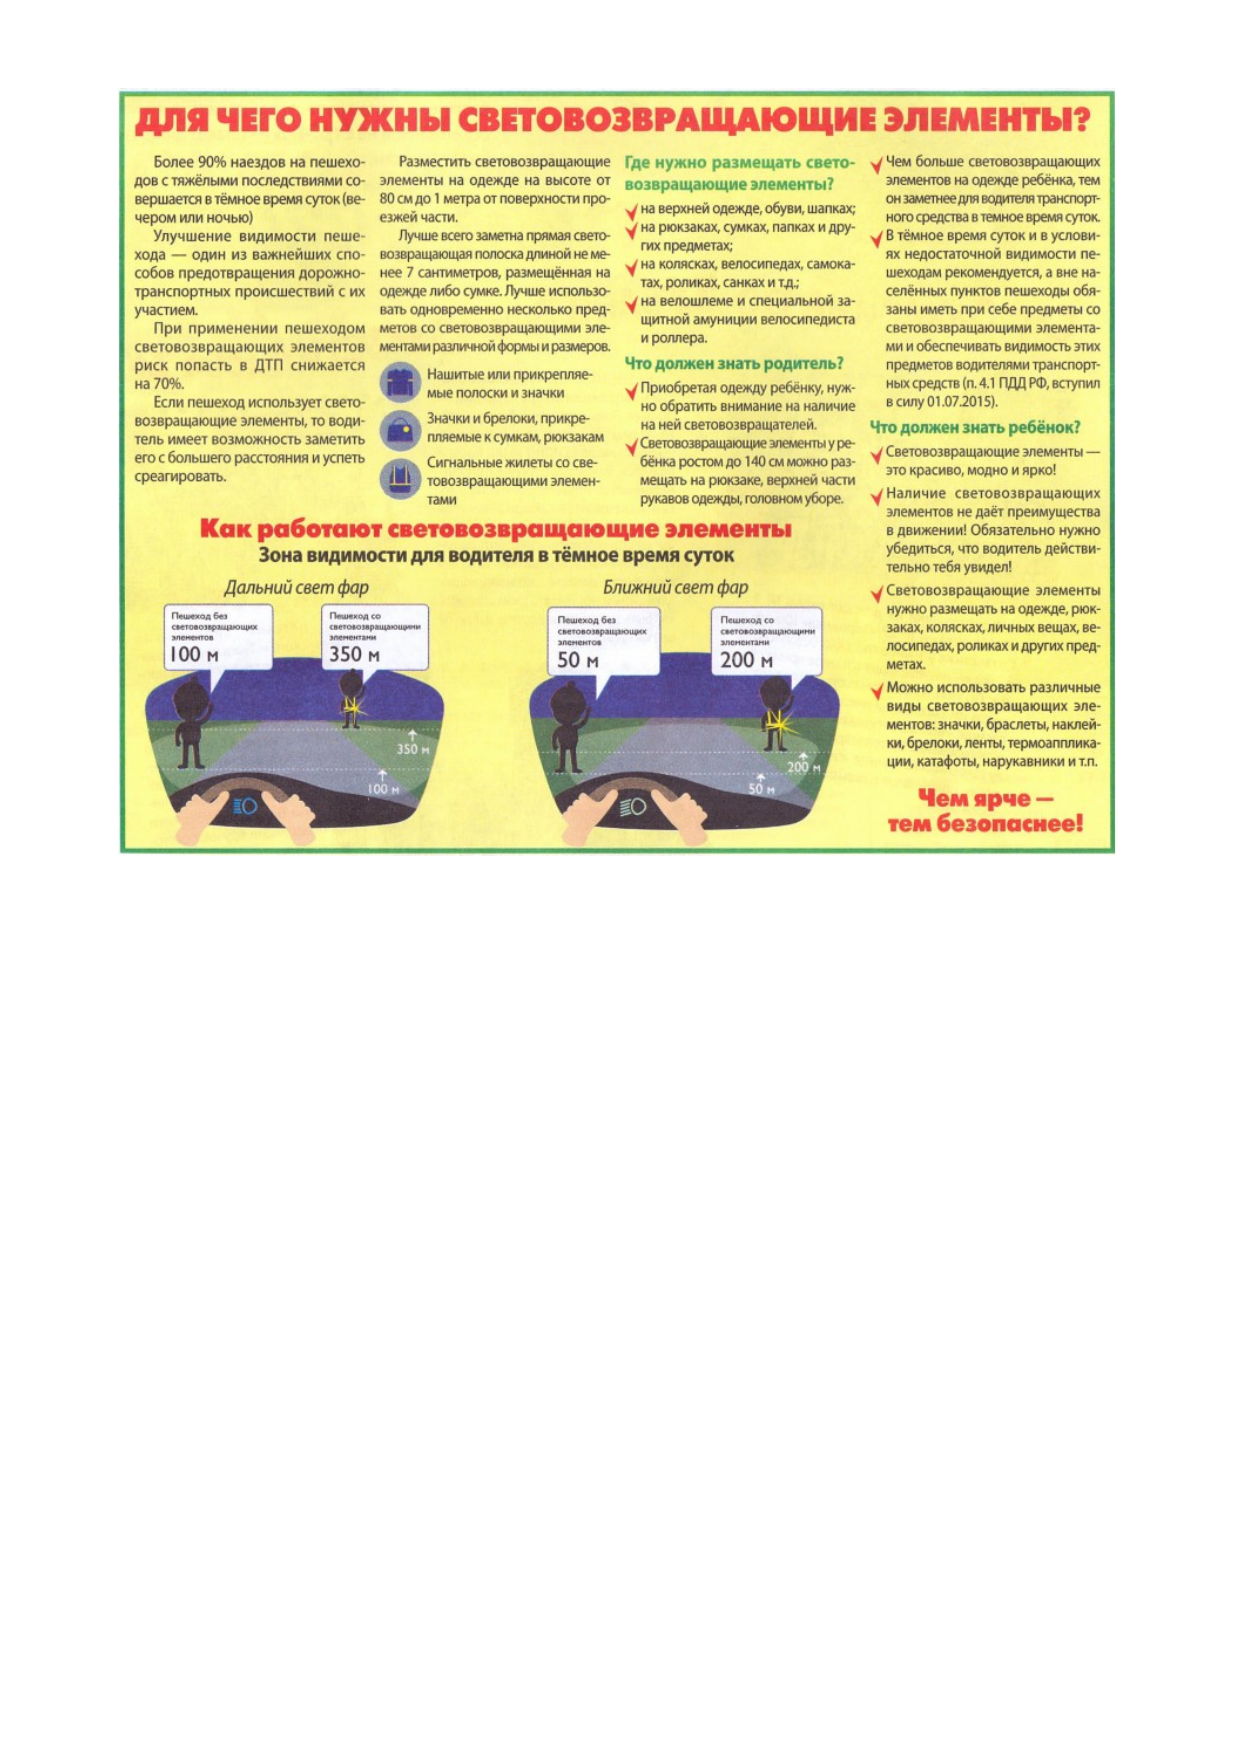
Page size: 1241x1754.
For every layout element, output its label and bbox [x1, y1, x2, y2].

picture [118, 88, 1116, 856]
